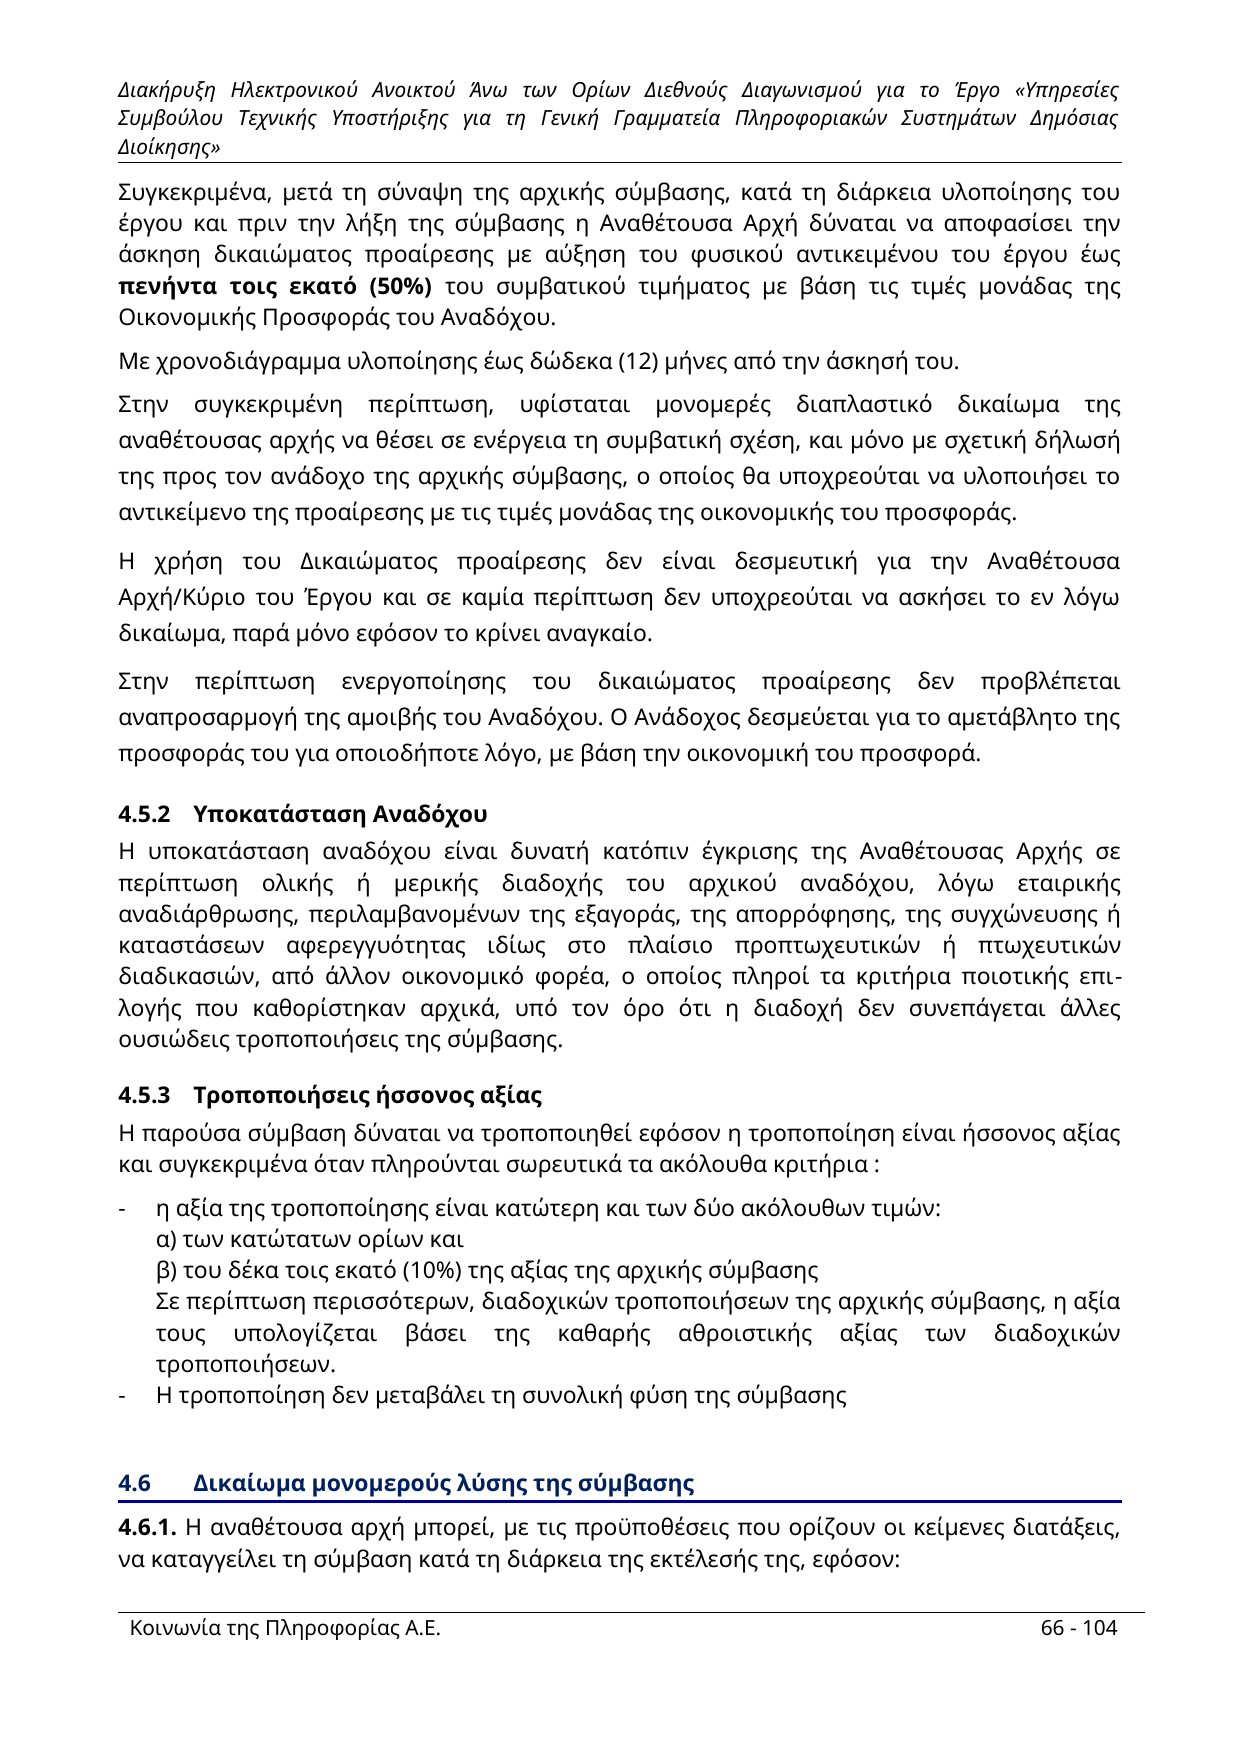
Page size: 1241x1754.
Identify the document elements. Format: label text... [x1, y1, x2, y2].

text Στην περίπτωση ενεργοποίησης του δικαιώματος προαίρεσης δεν προβλέπεται αναπροσαρμογή της αμοιβής του Αναδόχου. Ο Ανάδοχος δεσμεύεται για το αμετάβλητο της προσφοράς του για οποιοδήποτε λόγο, με βάση την οικονομική του προσφορά. [118, 665, 1122, 768]
subtitle Υποκατάσταση Αναδόχου [118, 798, 1122, 829]
text Η παρούσα σύμβαση δύναται να τροποποιηθεί εφόσον η τροποποίηση είναι ήσσονος αξίας και συγκεκριμένα όταν πληρούνται σωρευτικά τα ακόλουθα κριτήρια : [118, 1117, 1122, 1179]
subtitle Τροποποιήσεις ήσσονος αξίας [118, 1079, 1122, 1110]
text Η χρήση του Δικαιώματος προαίρεσης δεν είναι δεσμευτική για την Αναθέτουσα Αρχή/Κύριο του Έργου και σε καμία περίπτωση δεν υποχρεούται να ασκήσει το εν λόγω δικαίωμα, παρά μόνο εφόσον το κρίνει αναγκαίο. [118, 545, 1122, 648]
list β) του δέκα τοις εκατό (10%) της αξίας της αρχικής σύμβασης [156, 1254, 1122, 1285]
text Με χρονοδιάγραμμα υλοποίησης έως δώδεκα (12) μήνες από την άσκησή του. [118, 345, 1122, 376]
list α) των κατώτατων ορίων και [156, 1223, 1122, 1254]
text Η υποκατάσταση αναδόχου είναι δυνατή κατόπιν έγκρισης της Αναθέτουσας Αρχής σε περίπτωση ολικής ή μερικής διαδοχής του αρχικού αναδόχου, λόγω εταιρικής αναδιάρθρωσης, περιλαμβανομένων της εξαγοράς, της απορρόφησης, της συγχώνευσης ή καταστάσεων αφερεγγυότητας ιδίως στο πλαίσιο προπτωχευτικών ή πτωχευτικών διαδικασιών, από άλλον οικονομικό φορέα, ο οποίος πληροί τα κριτήρια ποιοτικής επιλογής που καθορίστηκαν αρχικά, υπό τον όρο ότι η διαδοχή δεν συνεπάγεται άλλες ουσιώδεις τροποποιήσεις της σύμβασης. [118, 835, 1122, 1054]
text Συγκεκριμένα, μετά τη σύναψη της αρχικής σύμβασης, κατά τη διάρκεια υλοποίησης του έργου και πριν την λήξη της σύμβασης η Αναθέτουσα Αρχή δύναται να αποφασίσει την άσκηση δικαιώματος προαίρεσης με αύξηση του φυσικού αντικειμένου του έργου έως πενήντα τοις εκατό (50%) του συμβατικού τιμήματος με βάση τις τιμές μονάδας της Οικονομικής Προσφοράς του Αναδόχου. [118, 176, 1122, 332]
list Σε περίπτωση περισσότερων, διαδοχικών τροποποιήσεων της αρχικής σύμβασης, η αξία τους υπολογίζεται βάσει της καθαρής αθροιστικής αξίας των διαδοχικών τροποποιήσεων. [156, 1285, 1122, 1379]
text Στην συγκεκριμένη περίπτωση, υφίσταται μονομερές διαπλαστικό δικαίωμα της αναθέτουσας αρχής να θέσει σε ενέργεια τη συμβατική σχέση, και μόνο με σχετική δήλωσή της προς τον ανάδοχο της αρχικής σύμβασης, ο οποίος θα υποχρεούται να υλοποιήσει το αντικείμενο της προαίρεσης με τις τιμές μονάδας της οικονομικής του προσφοράς. [118, 388, 1122, 527]
text 4.6.1. Η αναθέτουσα αρχή μπορεί, με τις προϋποθέσεις που ορίζουν οι κείμενες διατάξεις, να καταγγείλει τη σύμβαση κατά τη διάρκεια της εκτέλεσής της, εφόσον: [118, 1511, 1122, 1574]
list η αξία της τροποποίησης είναι κατώτερη και των δύο ακόλουθων τιμών: [156, 1192, 1122, 1223]
subtitle Δικαίωμα μονομερούς λύσης της σύμβασης [118, 1467, 1122, 1500]
list Η τροποποίηση δεν μεταβάλει τη συνολική φύση της σύμβασης [156, 1379, 1122, 1410]
